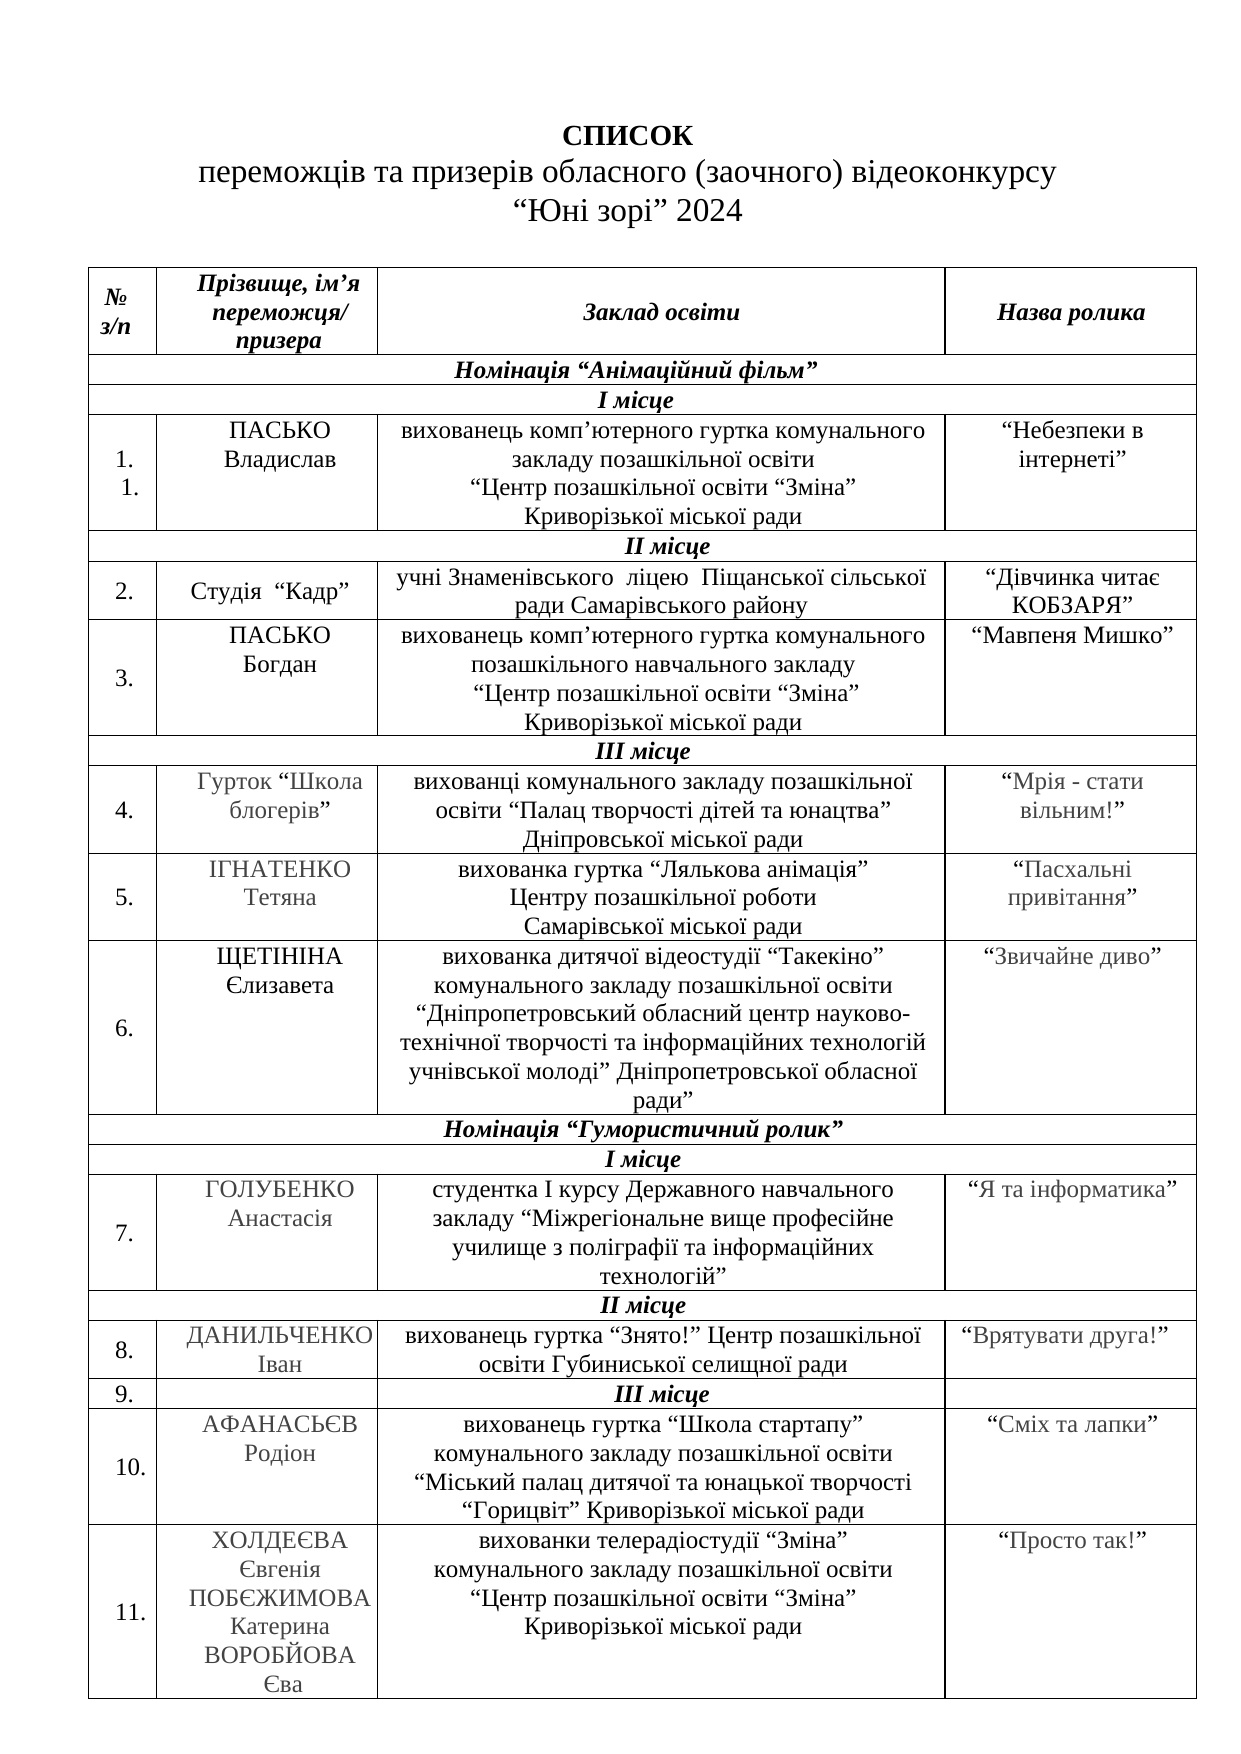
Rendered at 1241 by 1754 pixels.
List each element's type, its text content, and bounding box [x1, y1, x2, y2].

table_cell “Просто так!” [946, 1525, 1196, 1698]
table_cell студентка І курсу Державного навчального закладу “Міжрегіональне вище професійне училище з поліграфії та інформаційних технологій” [378, 1175, 944, 1289]
table_cell ІІІ місце [378, 1379, 944, 1408]
table_cell ДАНИЛЬЧЕНКО Іван [157, 1321, 377, 1378]
table_cell ІІ місце [89, 1291, 1196, 1319]
table_header Прізвище, ім’я переможця/ призера [157, 268, 377, 354]
table_cell “Я та інформатика” [946, 1175, 1196, 1289]
table_header № з/п [89, 268, 156, 354]
table_header Заклад освіти [378, 268, 944, 354]
table_cell [89, 766, 156, 853]
text СПИСОК [103, 118, 1152, 152]
table_cell І місце [89, 385, 1196, 414]
table_cell ПАСЬКО Богдан [157, 620, 377, 735]
table_cell учні Знаменівського ліцею Піщанської сільської ради Самарівського району [378, 562, 944, 619]
table_cell вихованець гуртка “Школа стартапу” комунального закладу позашкільної освіти “Міський палац дитячої та юнацької творчості “Горицвіт” Криворізької міської ради [378, 1409, 944, 1524]
table_cell [89, 941, 156, 1113]
table_cell ІІІ місце [89, 736, 1196, 765]
table_cell “Пасхальні привітання” [946, 854, 1196, 940]
table_cell [89, 562, 156, 619]
table_cell [157, 1379, 377, 1408]
table_cell Номінація “Гумористичний ролик” [89, 1115, 1196, 1143]
table_cell [89, 1409, 156, 1524]
table_cell “Мавпеня Мишко” [946, 620, 1196, 735]
table_cell Номінація “Анімаційний фільм” [89, 355, 1196, 384]
table_cell [946, 1379, 1196, 1408]
table_cell ІГНАТЕНКО Тетяна [157, 854, 377, 940]
table_cell “Небезпеки в інтернеті” [946, 415, 1196, 530]
table_cell ХОЛДЕЄВА Євгенія ПОБЄЖИМОВА Катерина ВОРОБЙОВА Єва [157, 1525, 377, 1698]
table_cell ЩЕТІНІНА Єлизавета [157, 941, 377, 1113]
table_cell І місце [89, 1145, 1196, 1173]
table_cell “Дівчинка читає КОБЗАРЯ” [946, 562, 1196, 619]
table_cell вихованець гуртка “Знято!” Центр позашкільної освіти Губиниської селищної ради [378, 1321, 944, 1378]
table_cell Гурток “Школа блогерів” [157, 766, 377, 853]
table_cell [89, 620, 156, 735]
table_cell ПАСЬКО Владислав [157, 415, 377, 530]
table_cell “Сміх та лапки” [946, 1409, 1196, 1524]
table_cell [89, 1321, 156, 1378]
table_cell Студія “Кадр” [157, 562, 377, 619]
table_cell “Звичайне диво” [946, 941, 1196, 1113]
table_cell [89, 1175, 156, 1289]
table_cell 1. [89, 415, 156, 530]
table_cell [89, 1525, 156, 1698]
table_cell АФАНАСЬЄВ Родіон [157, 1409, 377, 1524]
table_cell вихованка дитячої відеостудії “Такекіно” комунального закладу позашкільної освіти “Дніпропетровський обласний центр науково-технічної творчості та інформаційних технологій учнівської молоді” Дніпропетровської обласної ради” [378, 941, 944, 1113]
text переможців та призерів обласного (заочного) відеоконкурсу [103, 152, 1152, 190]
table_cell ГОЛУБЕНКО Анастасія [157, 1175, 377, 1289]
table_cell ІІ місце [89, 531, 1196, 561]
table_cell “Врятувати друга!” [946, 1321, 1196, 1378]
table_cell вихованки телерадіостудії “Зміна” комунального закладу позашкільної освіти “Центр позашкільної освіти “Зміна” Криворізької міської ради [378, 1525, 944, 1698]
table_cell “Мрія - стати вільним!” [946, 766, 1196, 853]
table_cell вихованець комп’ютерного гуртка комунального позашкільного навчального закладу “Центр позашкільної освіти “Зміна” Криворізької міської ради [378, 620, 944, 735]
table_header Назва ролика [946, 268, 1196, 354]
table_cell вихованці комунального закладу позашкільної освіти “Палац творчості дітей та юнацтва” Дніпровської міської ради [378, 766, 944, 853]
text “Юні зорі” 2024 [103, 190, 1152, 228]
table_cell [89, 1379, 156, 1408]
table_cell вихованець комп’ютерного гуртка комунального закладу позашкільної освіти “Центр позашкільної освіти “Зміна” Криворізької міської ради [378, 415, 944, 530]
table_cell вихованка гуртка “Лялькова анімація” Центру позашкільної роботи Самарівської міської ради [378, 854, 944, 940]
table_cell [89, 854, 156, 940]
